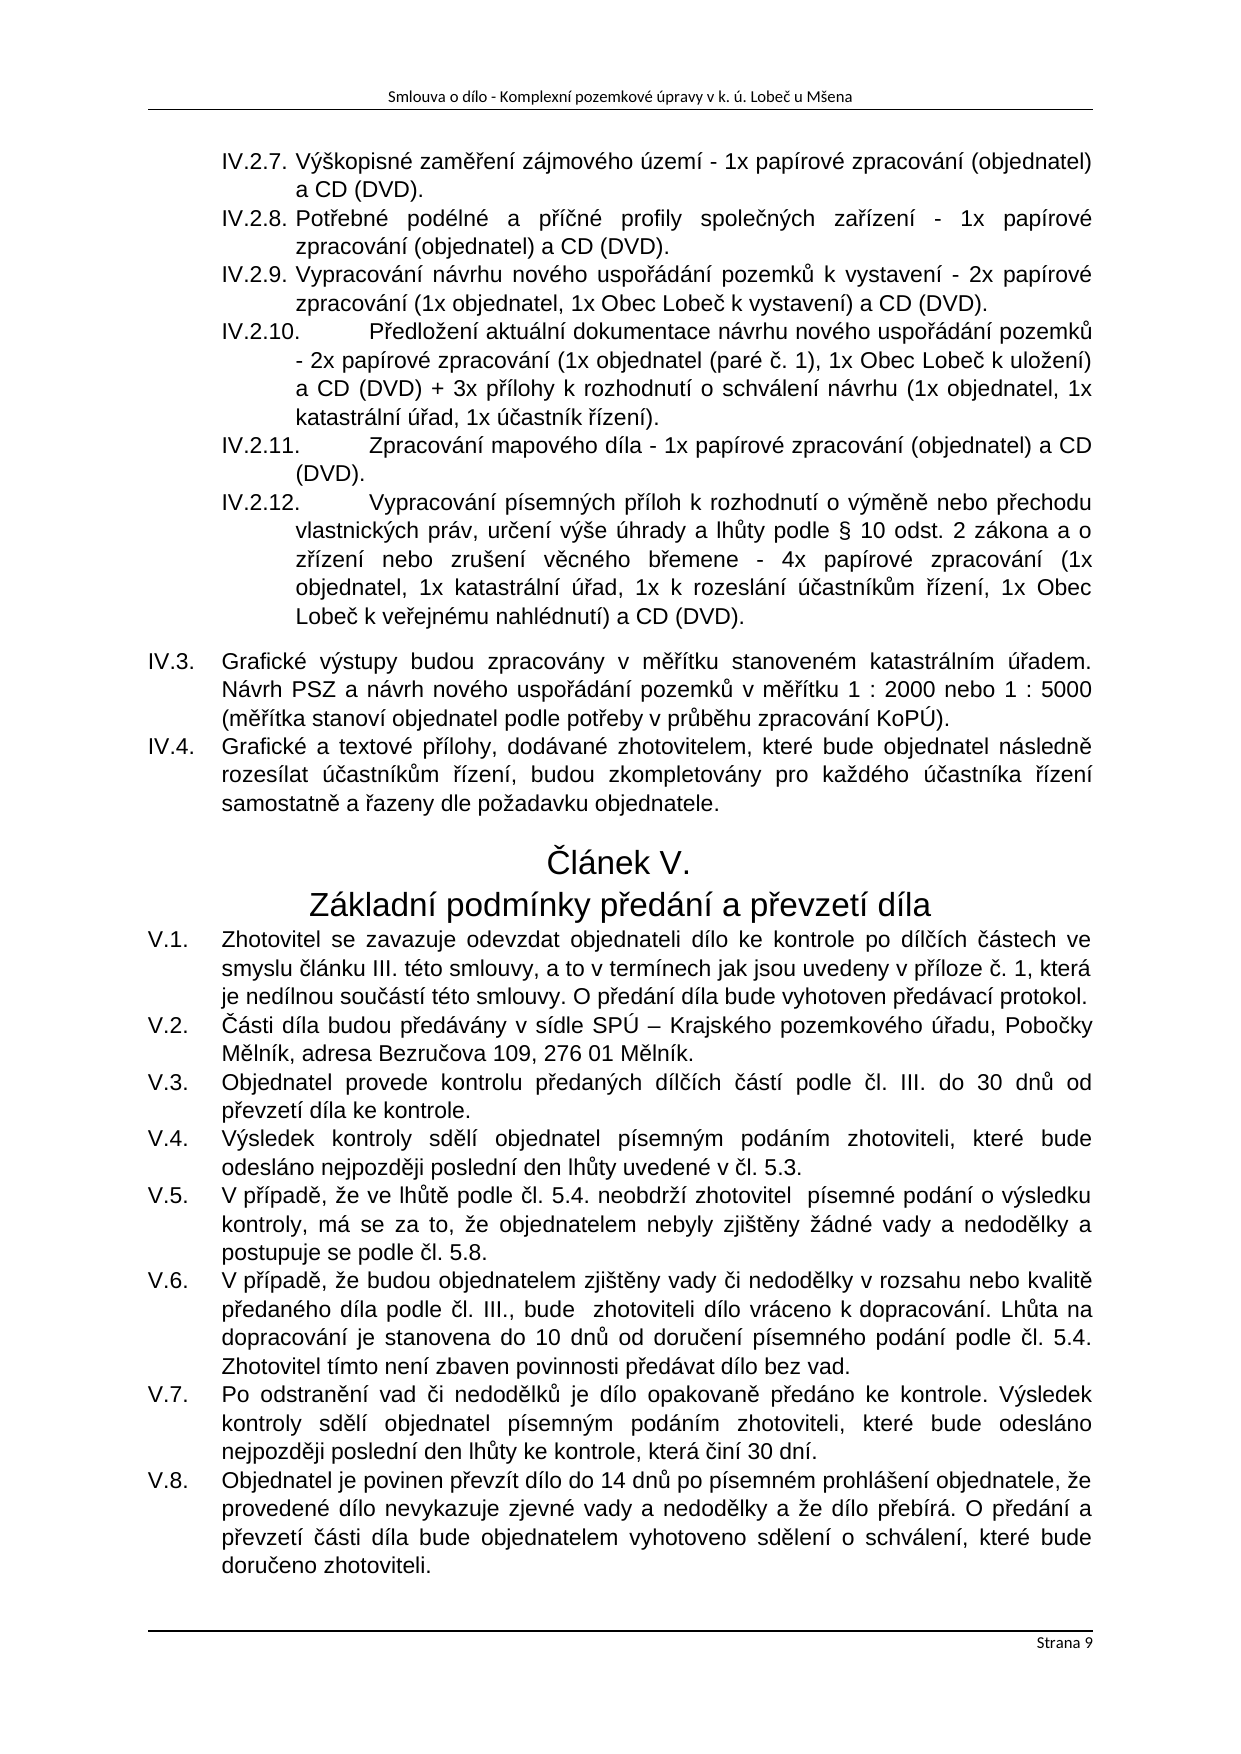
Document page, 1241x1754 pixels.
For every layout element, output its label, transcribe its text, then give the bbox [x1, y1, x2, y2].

list Grafické výstupy budou zpracovány v měřítku stanoveném katastrálním úřadem. Návrh PSZ a návrh nového uspořádání pozemků v měřítku 1 : 2000 nebo 1 : 5000 (měřítka stanoví objednatel podle potřeby v průběhu zpracování KoPÚ). [148, 648, 1093, 731]
list Grafické a textové přílohy, dodávané zhotovitelem, které bude objednatel následně rozesílat účastníkům řízení, budou zkompletovány pro každého účastníka řízení samostatně a řazeny dle požadavku objednatele. [148, 733, 1093, 816]
list Po odstranění vad či nedodělků je dílo opakovaně předáno ke kontrole. Výsledek kontroly sdělí objednatel písemným podáním zhotoviteli, které bude odesláno nejpozději poslední den lhůty ke kontrole, která činí 30 dní. [148, 1381, 1093, 1464]
list V případě, že ve lhůtě podle čl. 5.4. neobdrží zhotovitel písemné podání o výsledku kontroly, má se za to, že objednatelem nebyly zjištěny žádné vady a nedodělky a postupuje se podle čl. 5.8. [148, 1182, 1093, 1265]
list Části díla budou předávány v sídle SPÚ – Krajského pozemkového úřadu, Pobočky Mělník, adresa Bezručova 109, 276 01 Mělník. [148, 1012, 1093, 1066]
list Objednatel provede kontrolu předaných dílčích částí podle čl. III. do 30 dnů od převzetí díla ke kontrole. [148, 1068, 1093, 1123]
list Výsledek kontroly sdělí objednatel písemným podáním zhotoviteli, které bude odesláno nejpozději poslední den lhůty uvedené v čl. 5.3. [148, 1125, 1093, 1180]
text Vypracování písemných příloh k rozhodnutí o výměně nebo přechodu vlastnických práv, určení výše úhrady a lhůty podle § 10 odst. 2 zákona a o zřízení nebo zrušení věcného břemene - 4x papírové zpracování (1x objednatel, 1x katastrální úřad, 1x k rozeslání účastníkům řízení, 1x Obec Lobeč k veřejnému nahlédnutí) a CD (DVD). [221, 489, 1093, 629]
list Zhotovitel se zavazuje odevzdat objednateli dílo ke kontrole po dílčích částech ve smyslu článku III. této smlouvy, a to v termínech jak jsou uvedeny v příloze č. 1, která je nedílnou součástí této smlouvy. O předání díla bude vyhotoven předávací protokol. [148, 926, 1093, 1009]
text Výškopisné zaměření zájmového území - 1x papírové zpracování (objednatel) a CD (DVD). [221, 148, 1093, 202]
text Předložení aktuální dokumentace návrhu nového uspořádání pozemků - 2x papírové zpracování (1x objednatel (paré č. 1), 1x Obec Lobeč k uložení) a CD (DVD) + 3x přílohy k rozhodnutí o schválení návrhu (1x objednatel, 1x katastrální úřad, 1x účastník řízení). [221, 318, 1093, 430]
text Zpracování mapového díla - 1x papírové zpracování (objednatel) a CD (DVD). [221, 432, 1093, 487]
text Potřebné podélné a příčné profily společných zařízení - 1x papírové zpracování (objednatel) a CD (DVD). [221, 204, 1093, 259]
list Objednatel je povinen převzít dílo do 14 dnů po písemném prohlášení objednatele, že provedené dílo nevykazuje zjevné vady a nedodělky a že dílo přebírá. O předání a převzetí části díla bude objednatelem vyhotoveno sdělení o schválení, které bude doručeno zhotoviteli. [148, 1467, 1093, 1578]
subtitle Základní podmínky předání a převzetí díla [148, 843, 1093, 923]
list V případě, že budou objednatelem zjištěny vady či nedodělky v rozsahu nebo kvalitě předaného díla podle čl. III., bude zhotoviteli dílo vráceno k dopracování. Lhůta na dopracování je stanovena do 10 dnů od doručení písemného podání podle čl. 5.4. Zhotovitel tímto není zbaven povinnosti předávat dílo bez vad. [148, 1267, 1093, 1379]
text Vypracování návrhu nového uspořádání pozemků k vystavení - 2x papírové zpracování (1x objednatel, 1x Obec Lobeč k vystavení) a CD (DVD). [221, 261, 1093, 316]
